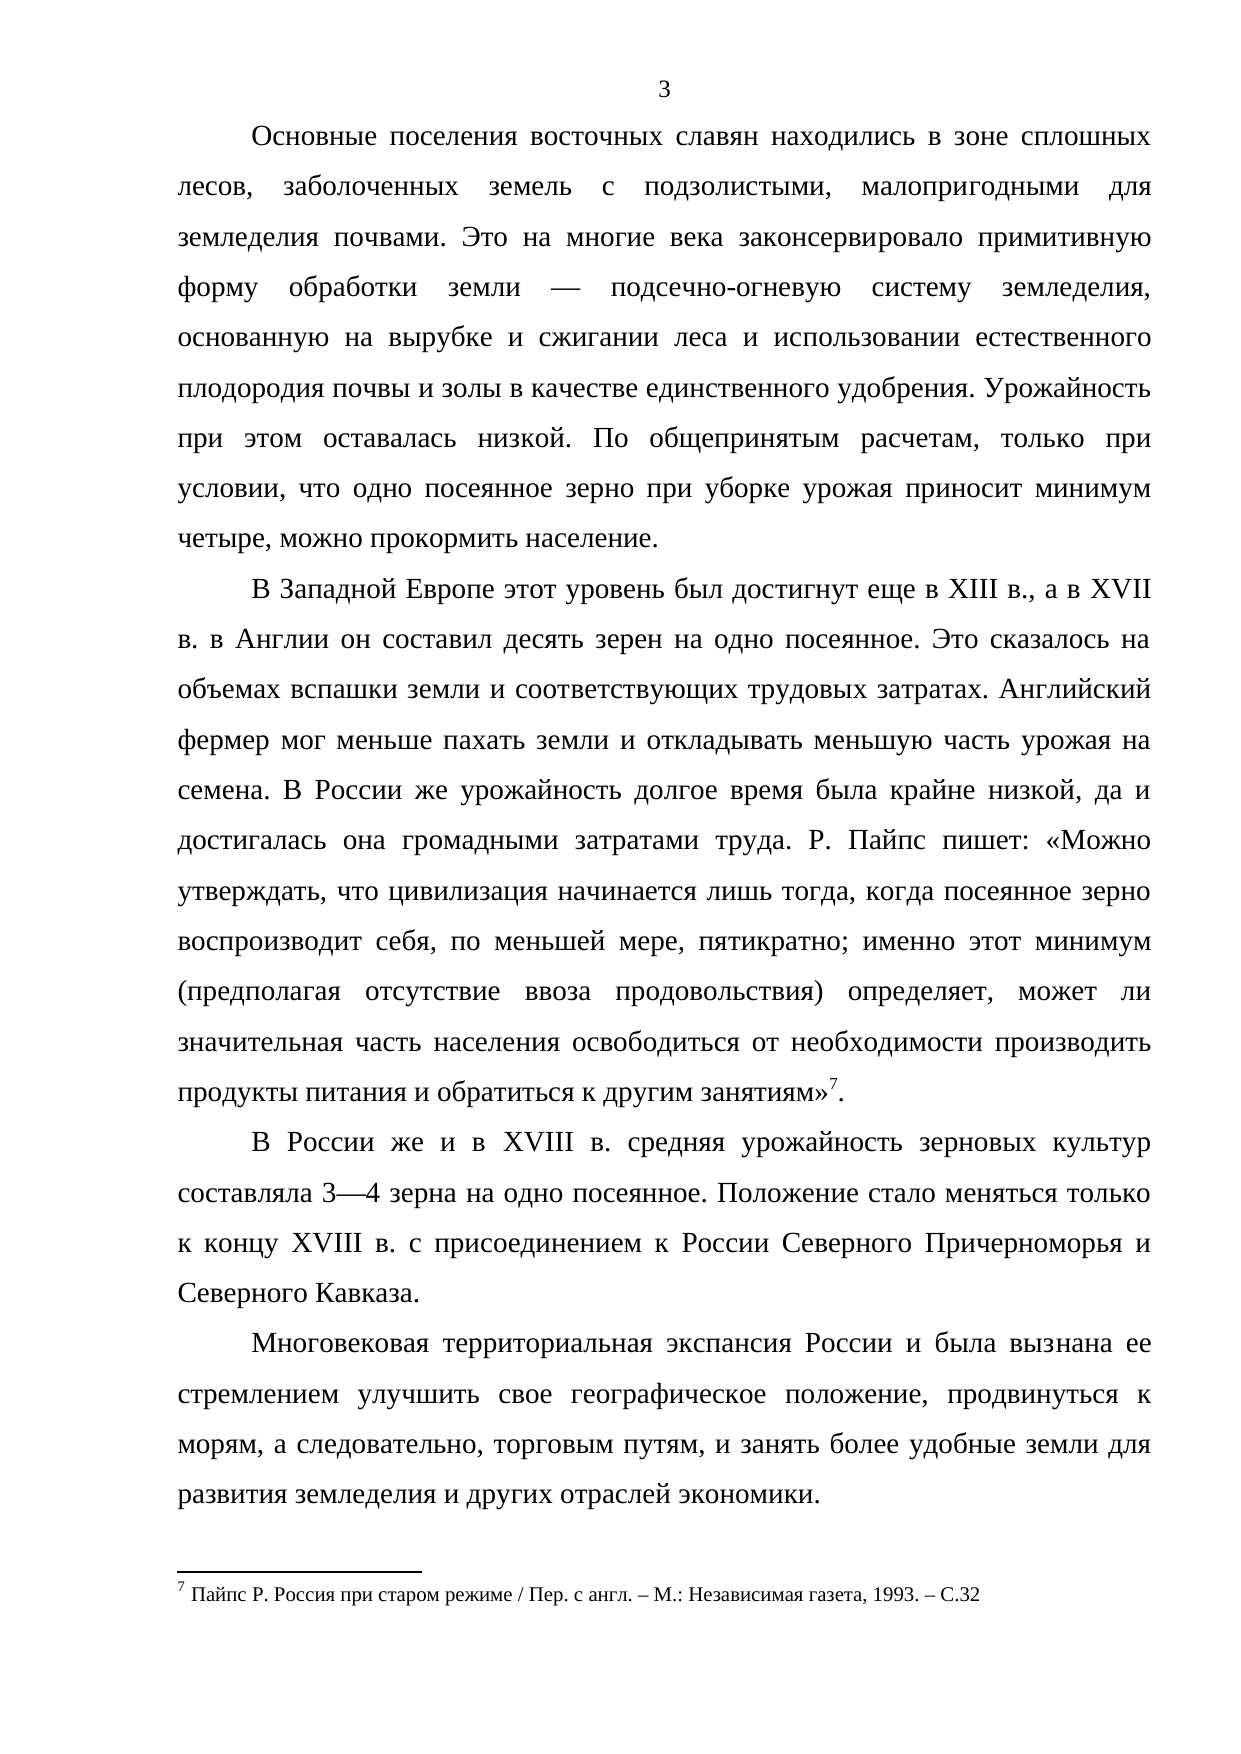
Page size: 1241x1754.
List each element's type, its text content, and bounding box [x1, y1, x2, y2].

text Многовековая территориальная экспансия России и была вызнана ее стремлением улучшить свое географическое положение, продвинуться к морям, а следовательно, торговым путям, и занять более удобные земли для развития земледелия и других отраслей экономики. [177, 1326, 1152, 1510]
text В Западной Европе этот уровень был достигнут еще в XIII в., а в XVII в. в Англии он составил десять зерен на одно посеянное. Это сказалось на объемах вспашки земли и соответствующих трудовых затратах. Английский фермер мог меньше пахать земли и откладывать меньшую часть урожая на семена. В России же урожайность долгое время была крайне низкой, да и достигалась она громадными затратами труда. Р. Пайпс пишет: «Можно утверждать, что цивилизация начинается лишь тогда, когда посеянное зерно воспроизводит себя, по меньшей мере, пятикратно; именно этот минимум (предполагая отсутствие ввоза продовольствия) определяет, может ли значительная часть населения освободиться от необходимости производить продукты питания и обратиться к другим занятиям». [177, 571, 1152, 1108]
text Основные поселения восточных славян находились в зоне сплошных лесов, заболоченных земель с подзолистыми, малопригодными для земледелия почвами. Это на многие века законсервировало примитивную форму обработки земли — подсечно-огневую систему земледелия, основанную на вырубке и сжигании леса и использовании естественного плодородия почвы и золы в качестве единственного удобрения. Урожайность при этом оставалась низкой. По общепринятым расчетам, только при условии, что одно посеянное зерно при уборке урожая приносит минимум четыре, можно прокормить население. [177, 118, 1152, 554]
text В России же и в XVIII в. средняя урожайность зерновых культур составляла 3—4 зерна на одно посеянное. Положение стало меняться только к концу XVIII в. с присоединением к России Северного Причерноморья и Северного Кавказа. [177, 1124, 1152, 1309]
